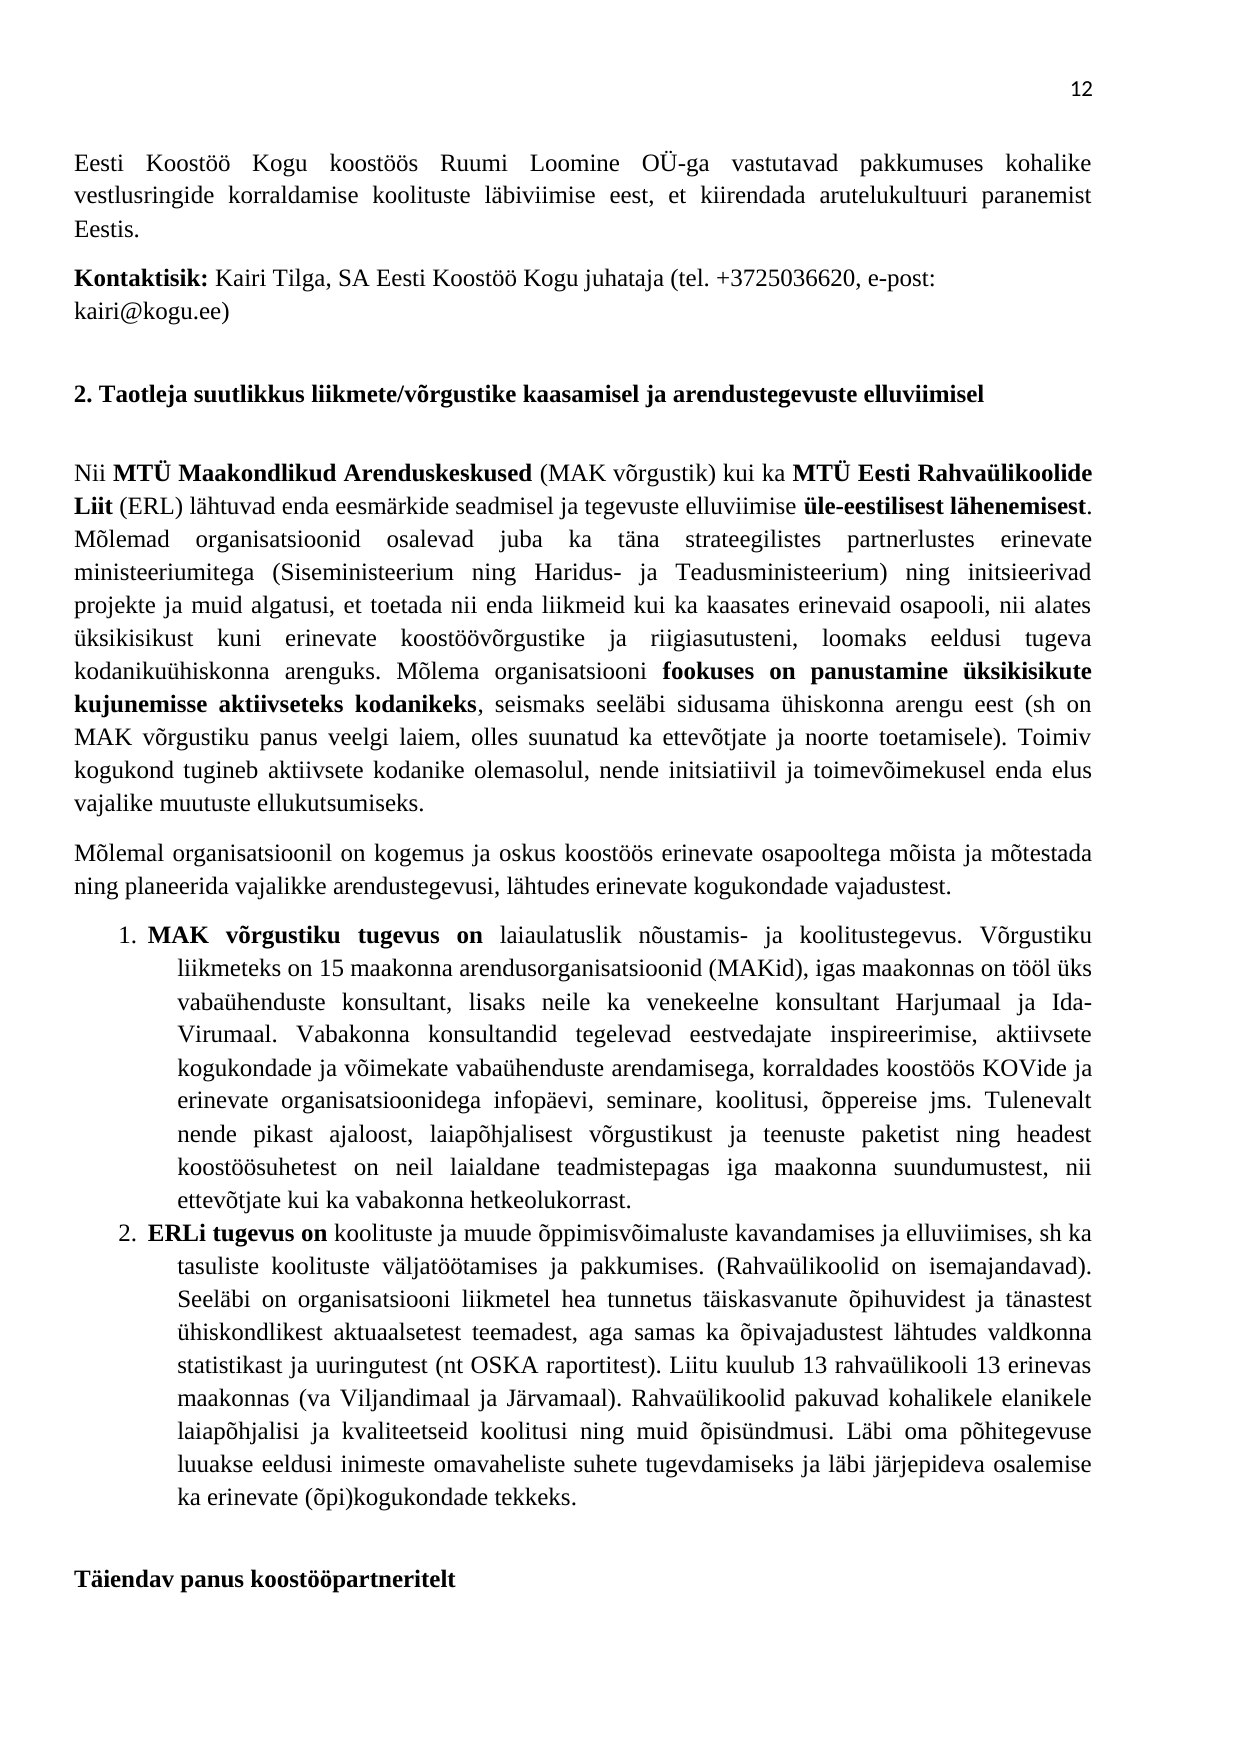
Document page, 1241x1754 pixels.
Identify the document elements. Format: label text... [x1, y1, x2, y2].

text Kontaktisik: Kairi Tilga, SA Eesti Koostöö Kogu juhataja (tel. +3725036620, e-post: kairi@kogu.ee) [74, 263, 1093, 325]
text Eesti Koostöö Kogu koostöös Ruumi Loomine OÜ-ga vastutavad pakkumuses kohalike vestlusringide korraldamise koolituste läbiviimise eest, et kiirendada arutelukultuuri paranemist Eestis. [74, 209, 1093, 242]
text Mõlemal organisatsioonil on kogemus ja oskus koostöös erinevate osapooltega mõista ja mõtestada ning planeerida vajalikke arendustegevusi, lähtudes erinevate kogukondade vajadustest. [74, 867, 1093, 899]
list MAK võrgustiku tugevus on laiaulatuslik nõustamis- ja koolitustegevus. Võrgustiku liikmeteks on 15 maakonna arendusorganisatsioonid (MAKid), igas maakonnas on tööl üks vabaühenduste konsultant, lisaks neile ka venekeelne konsultant Harjumaal ja Ida-Virumaal. Vabakonna konsultandid tegelevad eestvedajate inspireerimise, aktiivsete kogukondade ja võimekate vabaühenduste arendamisega, korraldades koostöös KOVide ja erinevate organisatsioonidega infopäevi, seminare, koolitusi, õppereise jms. Tulenevalt nende pikast ajaloost, laiapõhjalisest võrgustikust ja teenuste paketist ning headest koostöösuhetest on neil laialdane teadmistepagas iga maakonna suundumustest, nii ettevõtjate kui ka vabakonna hetkeolukorrast. [118, 921, 1093, 1213]
text Täiendav panus koostööpartneritelt [74, 1532, 1093, 1593]
subtitle 2. Taotleja suutlikkus liikmete/võrgustike kaasamisel ja arendustegevuste elluviimisel [74, 379, 1093, 408]
text Nii MTÜ Maakondlikud Arenduskeskused (MAK võrgustik) kui ka MTÜ Eesti Rahvaülikoolide Liit (ERL) lähtuvad enda eesmärkide seadmisel ja tegevuste elluviimise üle-eestilisest lähenemisest. Mõlemad organisatsioonid osalevad juba ka täna strateegilistes partnerlustes erinevate ministeeriumitega (Siseministeerium ning Haridus- ja Teadusministeerium) ning initsieerivad projekte ja muid algatusi, et toetada nii enda liikmeid kui ka kaasates erinevaid osapooli, nii alates üksikisikust kuni erinevate koostöövõrgustike ja riigiasutusteni, loomaks eeldusi tugeva kodanikuühiskonna arenguks. Mõlema organisatsiooni fookuses on panustamine üksikisikute kujunemisse aktiivseteks kodanikeks, seismaks seeläbi sidusama ühiskonna arengu eest (sh on MAK võrgustiku panus veelgi laiem, olles suunatud ka ettevõtjate ja noorte toetamisele). Toimiv kogukond tugineb aktiivsete kodanike olemasolul, nende initsiatiivil ja toimevõimekusel enda elus vajalike muutuste ellukutsumiseks. [74, 425, 1093, 524]
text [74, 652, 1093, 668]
list ERLi tugevus on koolituste ja muude õppimisvõimaluste kavandamises ja elluviimises, sh ka tasuliste koolituste väljatöötamises ja pakkumises. (Rahvaülikoolid on isemajandavad). Seeläbi on organisatsiooni liikmetel hea tunnetus täiskasvanute õpihuvidest ja tänastest ühiskondlikest aktuaalsetest teemadest, aga samas ka õpivajadustest lähtudes valdkonna statistikast ja uuringutest (nt OSKA raportitest). Liitu kuulub 13 rahvaülikooli 13 erinevas maakonnas (va Viljandimaal ja Järvamaal). Rahvaülikoolid pakuvad kohalikele elanikele laiapõhjalisi ja kvaliteetseid koolitusi ning muid õpisündmusi. Läbi oma põhitegevuse luuakse eeldusi inimeste omavaheliste suhete tugevdamiseks ja läbi järjepideva osalemise ka erinevate (õpi)kogukondade tekkeks. [118, 1218, 1093, 1511]
